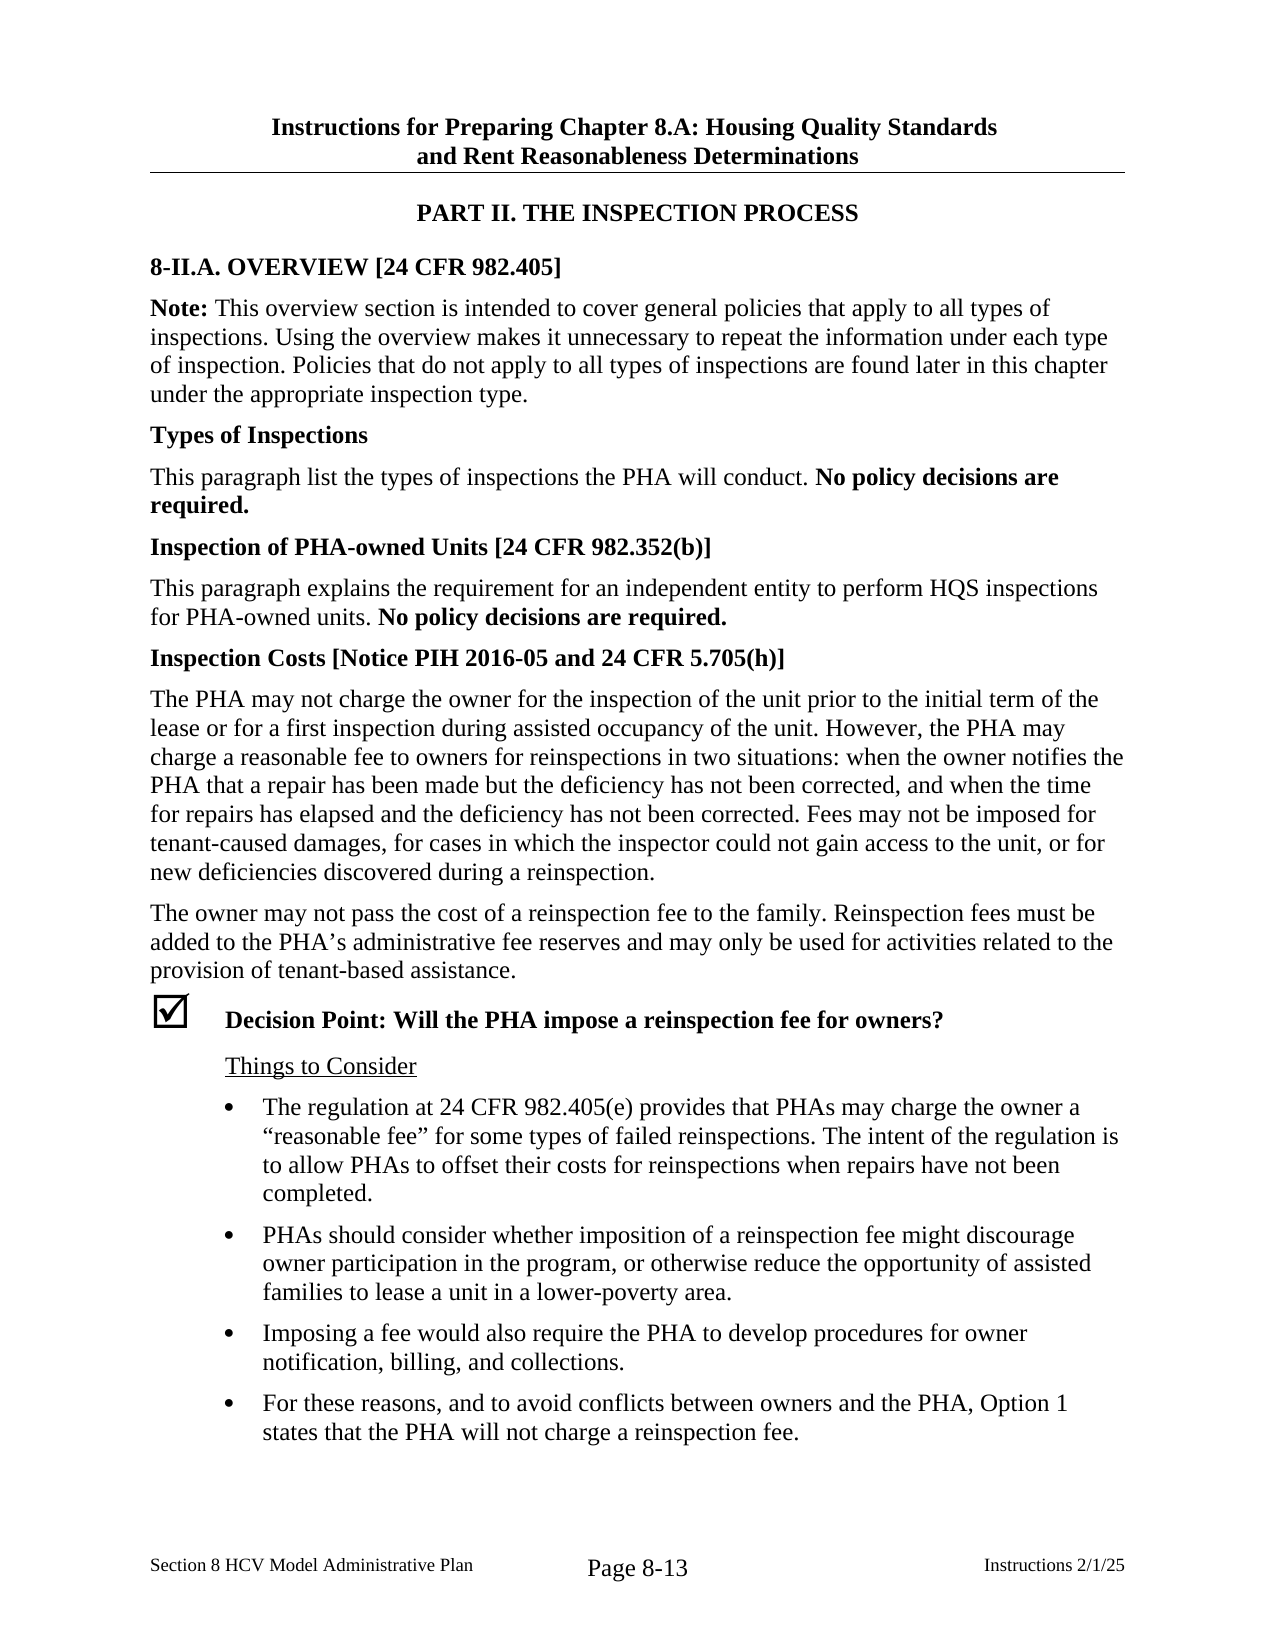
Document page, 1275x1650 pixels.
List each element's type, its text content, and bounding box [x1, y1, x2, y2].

text Decision Point: Will the PHA impose a reinspection fee for owners? [150, 997, 1125, 1038]
list PHAs should consider whether imposition of a reinspection fee might discourage owner participation in the program, or otherwise reduce the opportunity of assisted families to lease a unit in a lower-poverty area. [225, 1220, 1125, 1306]
text Note: This overview section is intended to cover general policies that apply to all types of inspections. Using the overview makes it unnecessary to repeat the information under each type of inspection. Policies that do not apply to all types of inspections are found later in this chapter under the appropriate inspection type. [150, 293, 1125, 408]
text PART II. THE INSPECTION PROCESS [150, 198, 1125, 227]
list Things to Consider [225, 1051, 1125, 1080]
text The PHA may not charge the owner for the inspection of the unit prior to the initial term of the lease or for a first inspection during assisted occupancy of the unit. However, the PHA may charge a reasonable fee to owners for reinspections in two situations: when the owner notifies the PHA that a repair has been made but the deficiency has not been corrected, and when the time for repairs has elapsed and the deficiency has not been corrected. Fees may not be imposed for tenant-caused damages, for cases in which the inspector could not gain access to the unit, or for new deficiencies discovered during a reinspection. [150, 684, 1125, 886]
text Inspection of PHA-owned Units [24 CFR 982.352(b)] [150, 532, 1125, 561]
text Types of Inspections [150, 421, 1125, 449]
list Imposing a fee would also require the PHA to develop procedures for owner notification, billing, and collections. [225, 1318, 1125, 1376]
text 8-II.A. OVERVIEW [24 CFR 982.405] [150, 252, 1125, 281]
list The regulation at 24 CFR 982.405(e) provides that PHAs may charge the owner a “reasonable fee” for some types of failed reinspections. The intent of the regulation is to allow PHAs to offset their costs for reinspections when repairs have not been completed. [225, 1092, 1125, 1207]
text Inspection Costs [Notice PIH 2016-05 and 24 CFR 5.705(h)] [150, 643, 1125, 672]
text This paragraph explains the requirement for an independent entity to perform HQS inspections for PHA-owned units. No policy decisions are required. [150, 573, 1125, 631]
text The owner may not pass the cost of a reinspection fee to the family. Reinspection fees must be added to the PHA’s administrative fee reserves and may only be used for activities related to the provision of tenant-based assistance. [150, 898, 1125, 984]
list For these reasons, and to avoid conflicts between owners and the PHA, Option 1 states that the PHA will not charge a reinspection fee. [225, 1388, 1125, 1446]
text This paragraph list the types of inspections the PHA will conduct. No policy decisions are required. [150, 462, 1125, 519]
